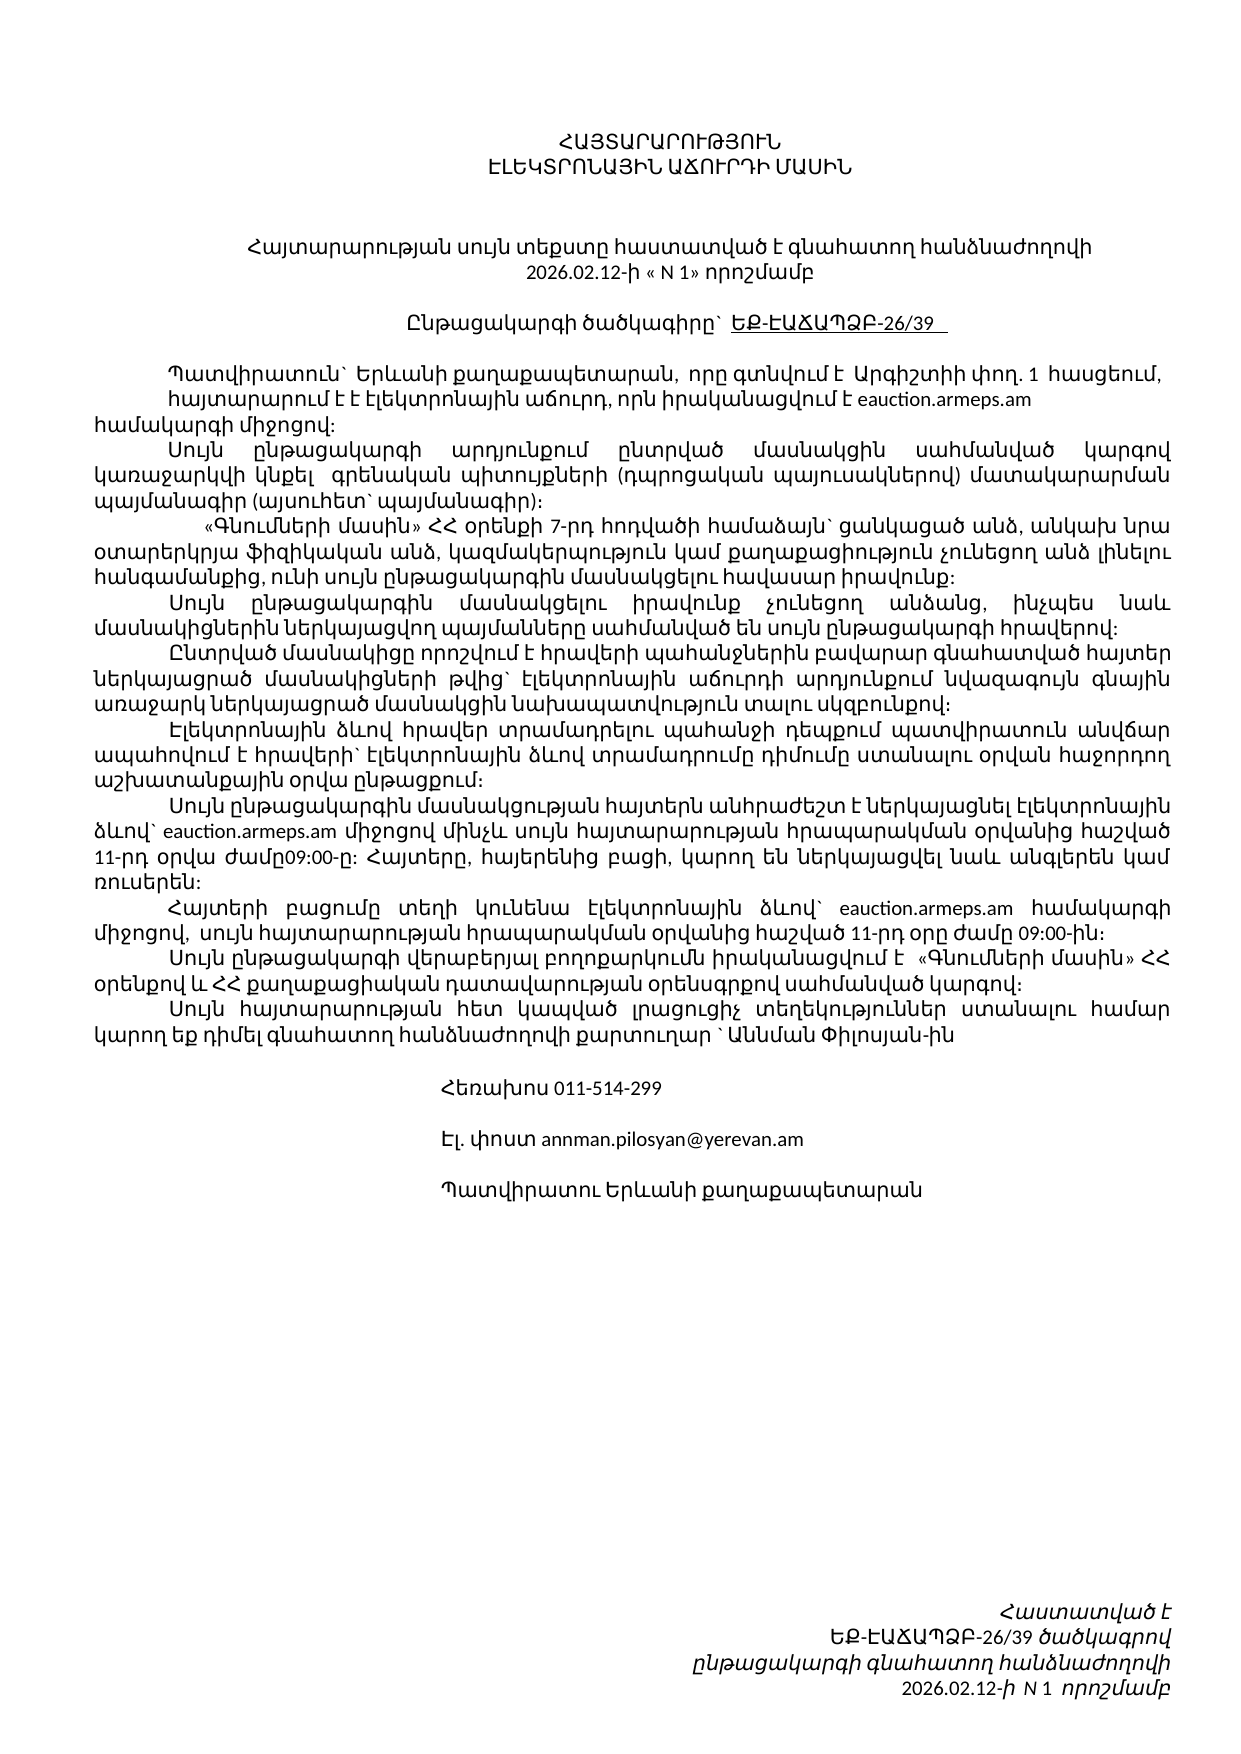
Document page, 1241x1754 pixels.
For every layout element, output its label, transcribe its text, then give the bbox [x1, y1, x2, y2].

text Էլեկտրոնային ձևով հրավեր տրամադրելու պահանջի դեպքում պատվիրատուն անվճար ապահովում է հրավերի` էլեկտրոնային ձևով տրամադրումը դիմումը ստանալու օրվան հաջորդող աշխատանքային օրվա ընթացքում։ [94, 717, 1171, 793]
text Սույն ընթացակարգի արդյունքում ընտրված մասնակցին սահմանված կարգով կառաջարկվի կնքել գրենական պիտույքների (դպրոցական պայուսակներով) մատակարարման պայմանագիր (այսուհետ` պայմանագիր)։ [94, 437, 1171, 513]
text ընթացակարգի գնահատող հանձնաժողովի [94, 1650, 1171, 1675]
text «Գնումների մասին» ՀՀ օրենքի 7-րդ հոդվածի համաձայն` ցանկացած անձ, անկախ նրա օտարերկրյա ֆիզիկական անձ, կազմակերպություն կամ քաղաքացիություն չունեցող անձ լինելու հանգամանքից, ունի սույն ընթացակարգին մասնակցելու հավասար իրավունք: [94, 513, 1171, 590]
text ԷԼԵԿՏՐՈՆԱՅԻՆ ԱՃՈՒՐԴԻ ՄԱՍԻՆ [94, 154, 1171, 180]
text Սույն ընթացակարգի վերաբերյալ բողոքարկումն իրականացվում է «Գնումների մասին» ՀՀ օրենքով և ՀՀ քաղաքացիական դատավարության օրենսգրքով սահմանված կարգով։ [94, 946, 1171, 996]
text 2026.02.12 -ի « N 1» որոշմամբ [94, 259, 1171, 285]
text Հաստատված է [94, 1599, 1171, 1624]
text հայտարարում է է էլեկտրոնային աճուրդ, որն իրականացվում է eauction.armeps.am համակարգի միջոցով: [94, 386, 1171, 437]
text Սույն ընթացակարգին մասնակցելու իրավունք չունեցող անձանց, ինչպես նաև մասնակիցներին ներկայացվող պայմանները սահմանված են սույն ընթացակարգի հրավերով: [94, 590, 1171, 641]
text ՀԱՅՏԱՐԱՐՈՒԹՅՈՒՆ [94, 129, 1171, 154]
text ԵՔ-ԷԱՃԱՊՁԲ-26/39 ծածկագրով [94, 1624, 1171, 1650]
text Պատվիրատու Երևանի քաղաքապետարան [94, 1177, 1171, 1203]
text Ընտրված մասնակիցը որոշվում է հրավերի պահանջներին բավարար գնահատված հայտեր ներկայացրած մասնակիցների թվից` էլեկտրոնային աճուրդի արդյունքում նվազագույն գնային առաջարկ ներկայացրած մասնակցին նախապատվություն տալու սկզբունքով։ [94, 641, 1171, 717]
text Ընթացակարգի ծածկագիրը` ԵՔ-ԷԱՃԱՊՁԲ-26/39 [94, 310, 1171, 336]
text 2026.02.12 -ի N 1 որոշմամբ [94, 1675, 1171, 1701]
text Հայտերի բացումը տեղի կունենա էլեկտրոնային ձևով` eauction.armeps.am համակարգի միջոցով, սույն հայտարարության հրապարակման օրվանից հաշված 11-րդ օրը ժամը 09:00-ին։ [94, 895, 1171, 946]
text Էլ. փոստ annman.pilosyan@yerevan.am [94, 1126, 1171, 1152]
text Հայտարարության սույն տեքստը հաստատված է գնահատող հանձնաժողովի [94, 234, 1171, 259]
text Սույն ընթացակարգին մասնակցության հայտերն անհրաժեշտ է ներկայացնել էլեկտրոնային ձևով` eauction.armeps.am միջոցով մինչև սույն հայտարարության հրապարակման օրվանից հաշված 11-րդ օրվա ժամը09:00-ը: Հայտերը, հայերենից բացի, կարող են ներկայացվել նաև անգլերեն կամ ռուսերեն: [94, 793, 1171, 895]
text Հեռախոս 011-514-299 [94, 1076, 1171, 1101]
text Սույն հայտարարության հետ կապված լրացուցիչ տեղեկություններ ստանալու համար կարող եք դիմել գնահատող հանձնաժողովի քարտուղար ` Աննման Փիլոսյան-ին [94, 996, 1171, 1047]
text Պատվիրատուն` Երևանի քաղաքապետարան, որը գտնվում է Արգիշտիի փող. 1 հասցեում, [94, 361, 1171, 386]
